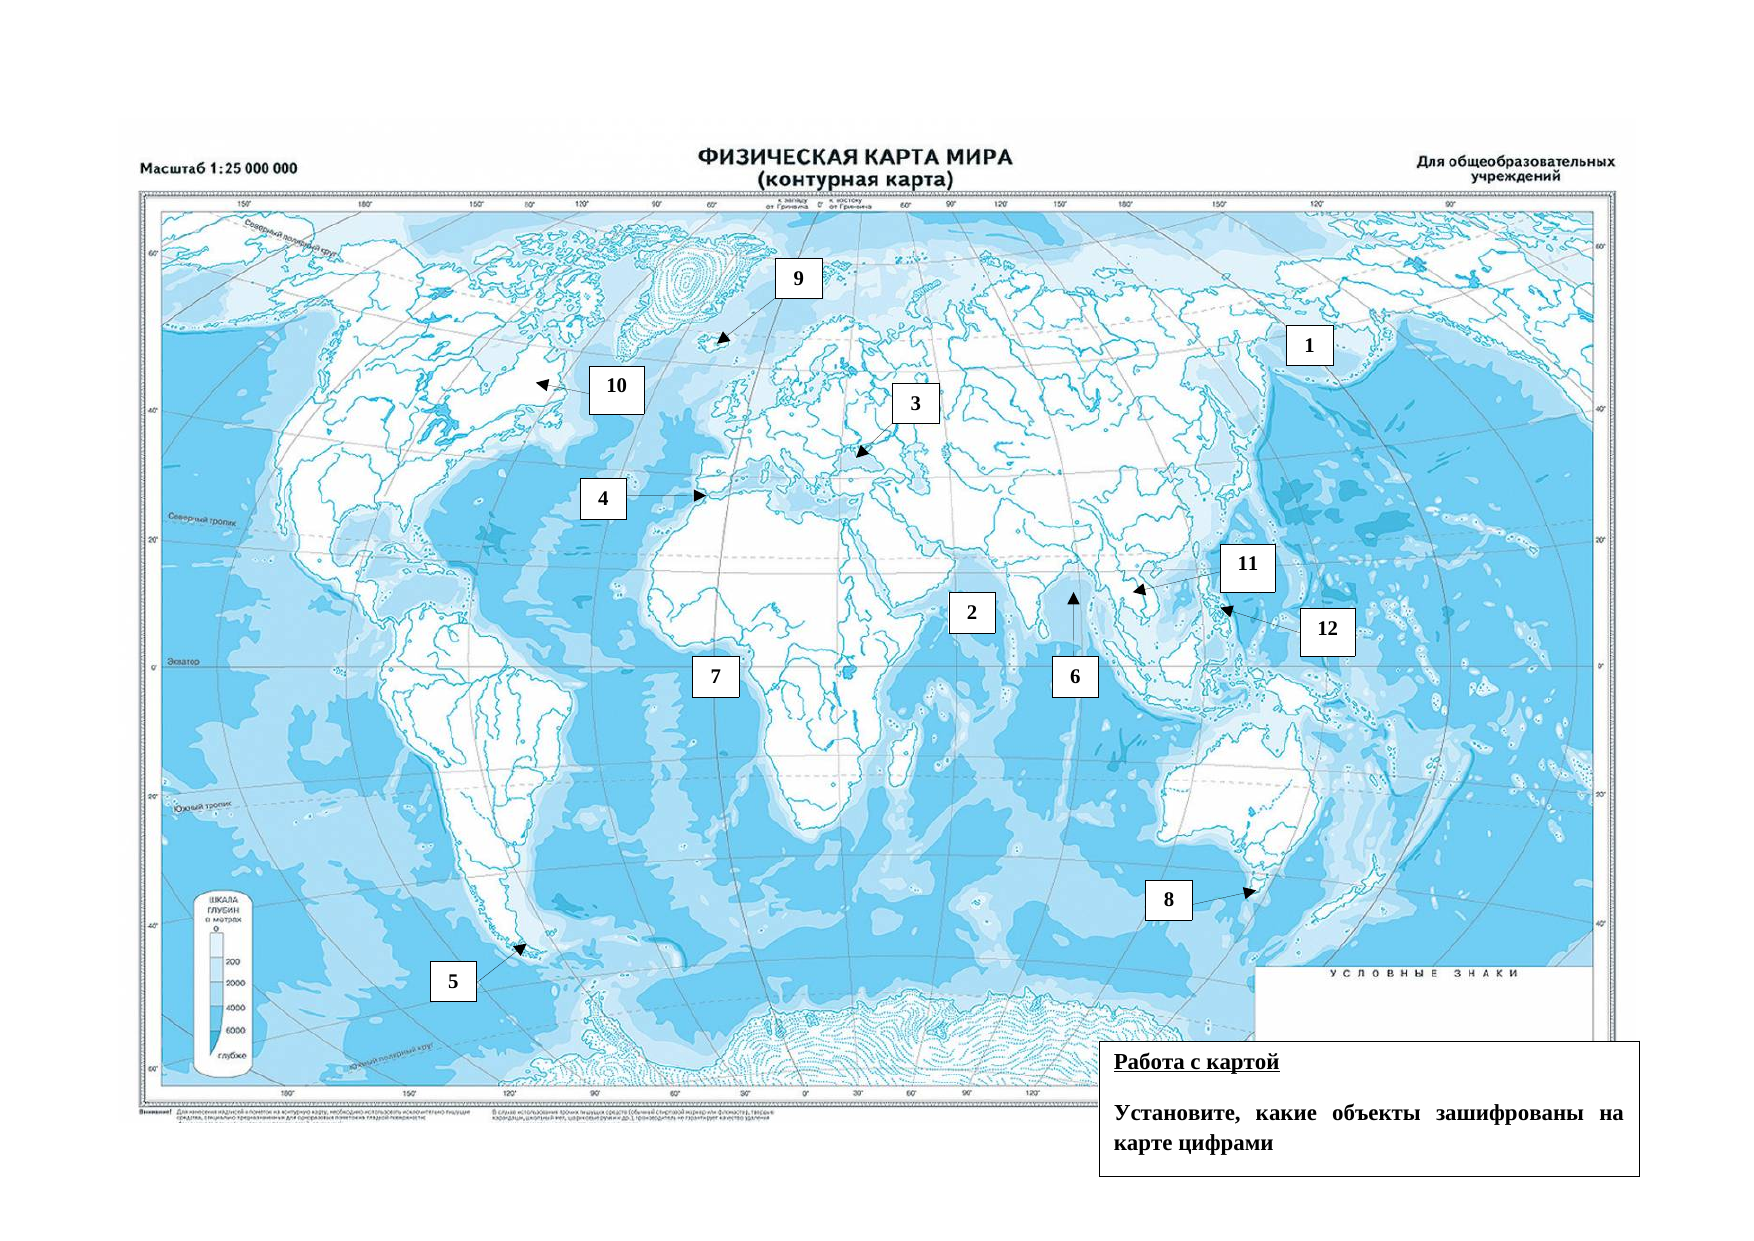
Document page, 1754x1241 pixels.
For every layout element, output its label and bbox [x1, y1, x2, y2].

picture [118, 118, 1636, 1123]
